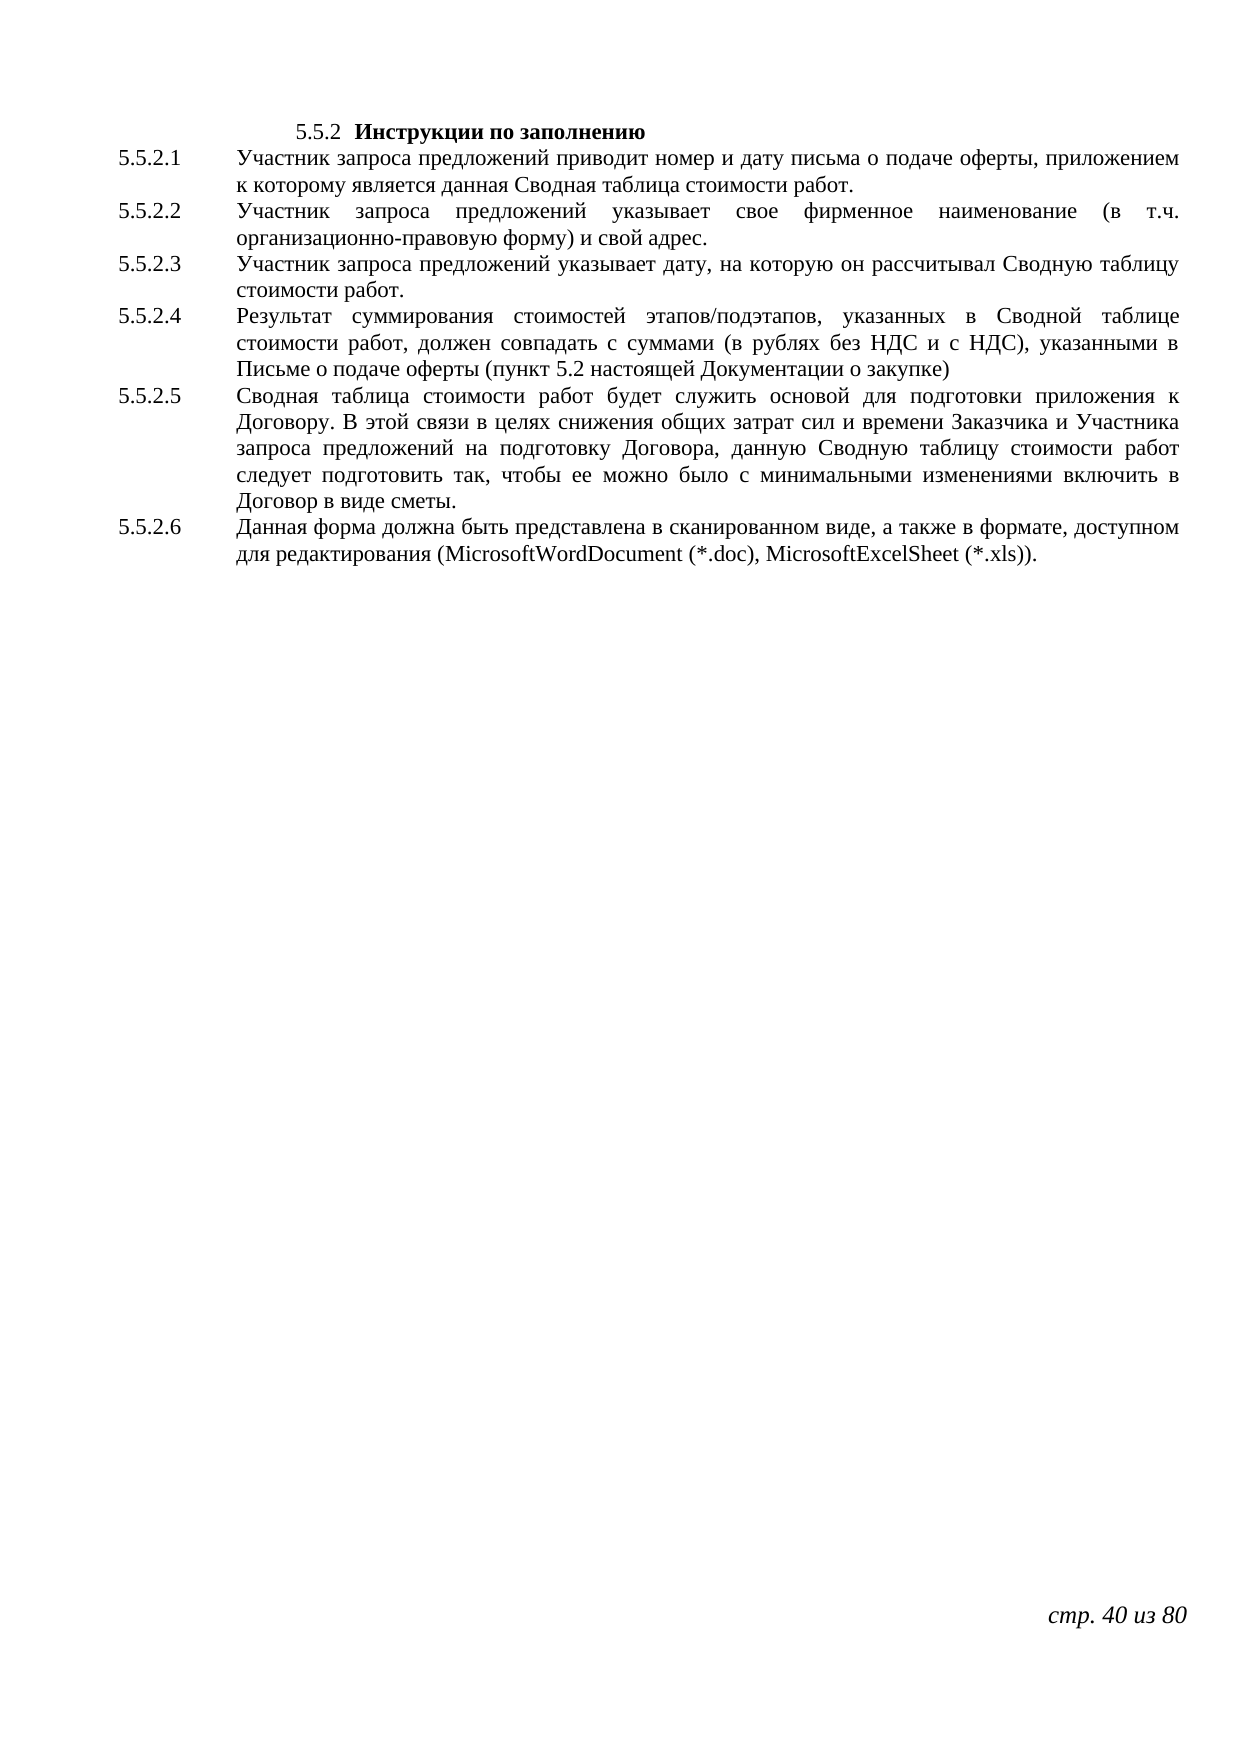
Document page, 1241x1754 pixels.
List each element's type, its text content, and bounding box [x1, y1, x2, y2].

text Участник запроса предложений указывает свое фирменное наименование (в т.ч. организационно-правовую форму) и свой адрес. [118, 197, 1181, 250]
text Сводная таблица стоимости работ будет служить основой для подготовки приложения к Договору. В этой связи в целях снижения общих затрат сил и времени Заказчика и Участника запроса предложений на подготовку Договора, данную Сводную таблицу стоимости работ следует подготовить так, чтобы ее можно было с минимальными изменениями включить в Договор в виде сметы. [118, 382, 1181, 513]
text Результат суммирования стоимостей этапов/подэтапов, указанных в Сводной таблице стоимости работ, должен совпадать с суммами (в рублях без НДС и с НДС), указанными в Письме о подаче оферты (пункт 5.2 настоящей Документации о закупке) [118, 303, 1181, 382]
text Инструкции по заполнению [236, 118, 1181, 144]
text Участник запроса предложений указывает дату, на которую он рассчитывал Сводную таблицу стоимости работ. [118, 250, 1181, 303]
text Данная форма должна быть представлена в сканированном виде, а также в формате, доступном для редактирования (MicrosoftWordDocument (*.doc), MicrosoftExcelSheet (*.xls)). [118, 513, 1181, 566]
text Участник запроса предложений приводит номер и дату письма о подаче оферты, приложением к которому является данная Сводная таблица стоимости работ. [118, 144, 1181, 197]
